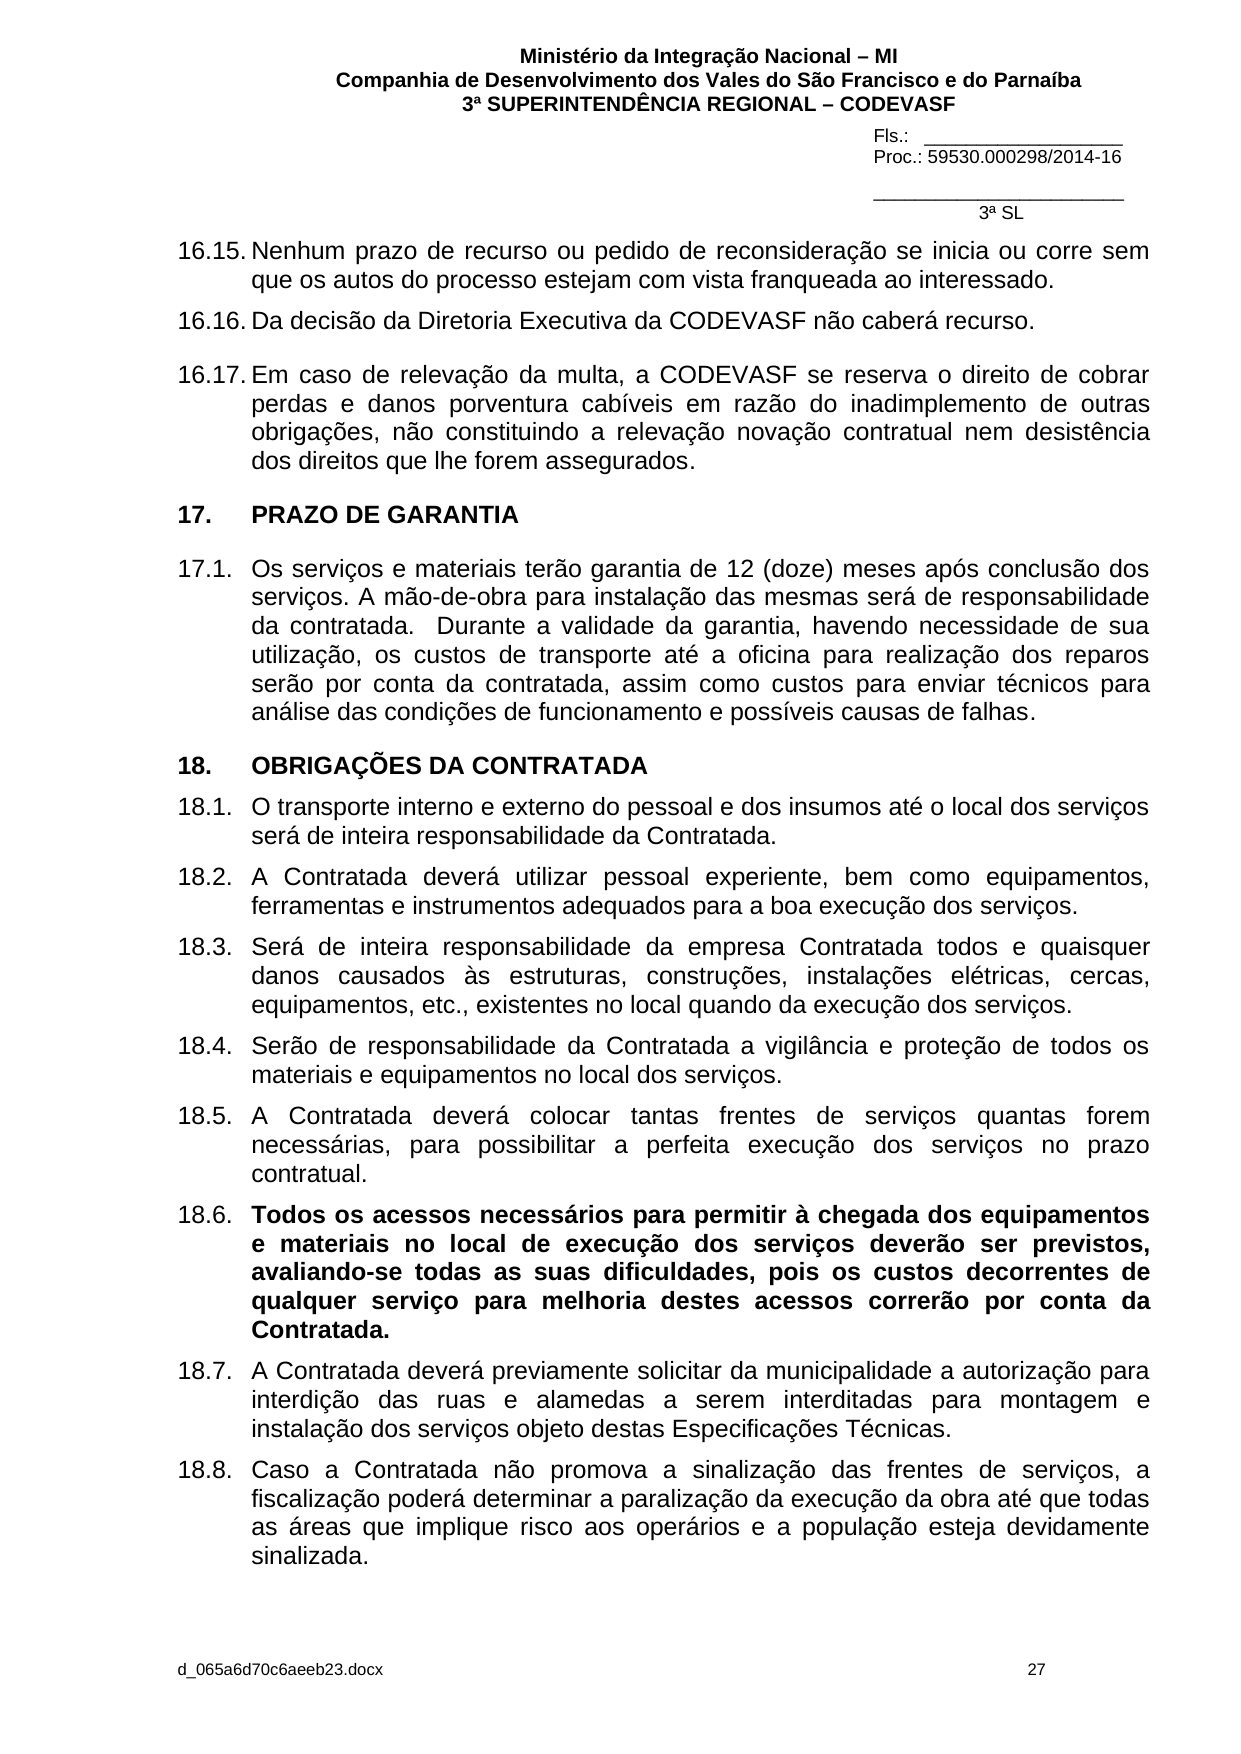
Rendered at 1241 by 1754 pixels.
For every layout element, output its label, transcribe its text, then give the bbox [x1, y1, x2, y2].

text Caso a Contratada não promova a sinalização das frentes de serviços, a fiscalização poderá determinar a paralização da execução da obra até que todas as áreas que implique risco aos operários e a população esteja devidamente sinalizada. [177, 1455, 1152, 1570]
text Será de inteira responsabilidade da empresa Contratada todos e quaisquer danos causados às estruturas, construções, instalações elétricas, cercas, equipamentos, etc., existentes no local quando da execução dos serviços. [177, 932, 1152, 1018]
text A Contratada deverá previamente solicitar da municipalidade a autorização para interdição das ruas e alamedas a serem interditadas para montagem e instalação dos serviços objeto destas Especificações Técnicas. [177, 1356, 1152, 1442]
text Os serviços e materiais terão garantia de 12 (doze) meses após conclusão dos serviços. A mão-de-obra para instalação das mesmas será de responsabilidade da contratada. Durante a validade da garantia, havendo necessidade de sua utilização, os custos de transporte até a oficina para realização dos reparos serão por conta da contratada, assim como custos para enviar técnicos para análise das condições de funcionamento e possíveis causas de falhas. [177, 553, 1152, 726]
text Serão de responsabilidade da Contratada a vigilância e proteção de todos os materiais e equipamentos no local dos serviços. [177, 1031, 1152, 1088]
text OBRIGAÇÕES DA CONTRATADA [177, 751, 1152, 780]
text PRAZO DE GARANTIA [177, 500, 1152, 528]
text A Contratada deverá colocar tantas frentes de serviços quantas forem necessárias, para possibilitar a perfeita execução dos serviços no prazo contratual. [177, 1101, 1152, 1187]
text Em caso de relevação da multa, a CODEVASF se reserva o direito de cobrar perdas e danos porventura cabíveis em razão do inadimplemento de outras obrigações, não constituindo a relevação novação contratual nem desistência dos direitos que lhe forem assegurados. [177, 360, 1152, 475]
text O transporte interno e externo do pessoal e dos insumos até o local dos serviços será de inteira responsabilidade da Contratada. [177, 792, 1152, 850]
text A Contratada deverá utilizar pessoal experiente, bem como equipamentos, ferramentas e instrumentos adequados para a boa execução dos serviços. [177, 862, 1152, 920]
text Todos os acessos necessários para permitir à chegada dos equipamentos e materiais no local de execução dos serviços deverão ser previstos, avaliando-se todas as suas dificuldades, pois os custos decorrentes de qualquer serviço para melhoria destes acessos correrão por conta da Contratada. [177, 1200, 1152, 1343]
text Nenhum prazo de recurso ou pedido de reconsideração se inicia ou corre sem que os autos do processo estejam com vista franqueada ao interessado. [177, 236, 1152, 293]
text Da decisão da Diretoria Executiva da CODEVASF não caberá recurso. [177, 306, 1152, 335]
